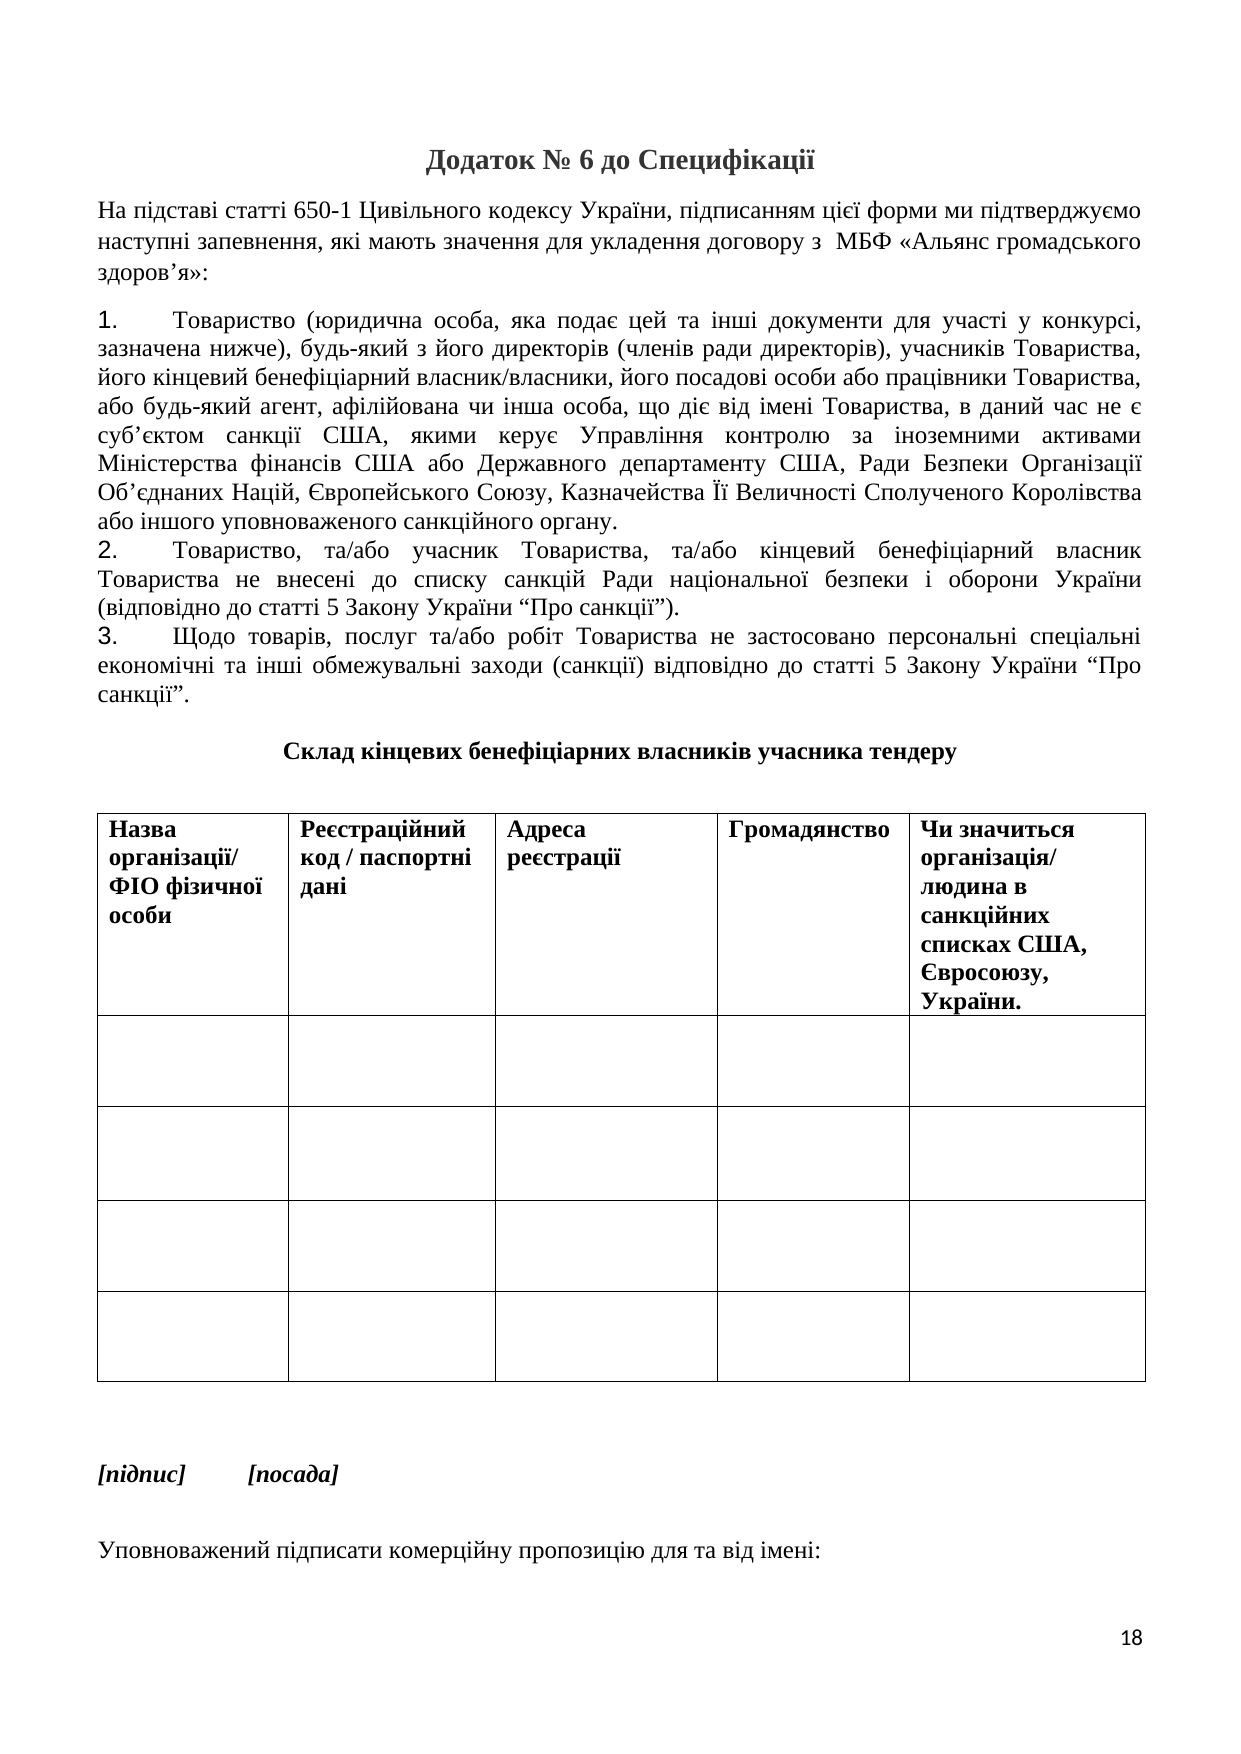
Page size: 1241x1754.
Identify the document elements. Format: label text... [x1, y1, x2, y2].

table_cell [718, 1292, 909, 1381]
list Товариство, та/або учасник Товариства, та/або кінцевий бенефіціарний власник Товариства не внесені до списку санкцій Ради національної безпеки і оборони України (відповідно до статті 5 Закону України “Про санкції”). [97, 535, 1143, 621]
table_header Адреса реєстрації [496, 814, 717, 1015]
text Додаток № 6 до Специфікації [97, 142, 1143, 176]
text Уповноважений підписати комерційну пропозицію для та від імені: [97, 1535, 1143, 1564]
table_cell [289, 1292, 495, 1381]
table_cell [98, 1107, 288, 1200]
table_cell [98, 1016, 288, 1106]
table_header Назва організації/ ФІО фізичної особи [98, 814, 288, 1015]
table_cell [718, 1107, 909, 1200]
table_cell [98, 1201, 288, 1291]
table_cell [496, 1016, 717, 1106]
table_header Реєстраційний код / паспортні дані [289, 814, 495, 1015]
table_cell [289, 1107, 495, 1200]
list Щодо товарів, послуг та/або робіт Товариства не застосовано персональні спеціальні економічні та інші обмежувальні заходи (санкції) відповідно до статті 5 Закону України “Про санкції”. [97, 621, 1143, 707]
table_cell [910, 1107, 1145, 1200]
subtitle [підпис] [посада] [97, 1459, 1143, 1487]
table_cell [718, 1016, 909, 1106]
text На підставі статті 650-1 Цивільного кодексу України, підписанням цієї форми ми підтверджуємо наступні запевнення, які мають значення для укладення договору з МБФ «Альянс громадського здоров’я»: [97, 195, 1143, 286]
table_cell [496, 1292, 717, 1381]
table_cell [289, 1201, 495, 1291]
table_header Громадянство [718, 814, 909, 1015]
table_cell [289, 1016, 495, 1106]
table_cell [98, 1292, 288, 1381]
table_cell [718, 1201, 909, 1291]
table_cell [496, 1107, 717, 1200]
table_cell [910, 1201, 1145, 1291]
subtitle Склад кінцевих бенефіціарних власників учасника тендеру [97, 736, 1143, 765]
list Товариство (юридична особа, яка подає цей та інші документи для участі у конкурсі, зазначена нижче), будь-який з його директорів (членів ради директорів), учасників Товариства, його кінцевий бенефіціарний власник/власники, його посадові особи або працівники Товариства, або будь-який агент, афілійована чи інша особа, що діє від імені Товариства, в даний час не є суб’єктом санкції США, якими керує Управління контролю за іноземними активами Міністерства фінансів США або Державного департаменту США, Ради Безпеки Організації Об’єднаних Націй, Європейського Союзу, Казначейства Її Величності Сполученого Королівства або іншого уповноваженого санкційного органу. [97, 305, 1143, 535]
table_cell [910, 1016, 1145, 1106]
table_header Чи значиться організація/ людина в санкційних списках США, Євросоюзу, України. [910, 814, 1145, 1015]
table_cell [910, 1292, 1145, 1381]
table_cell [496, 1201, 717, 1291]
